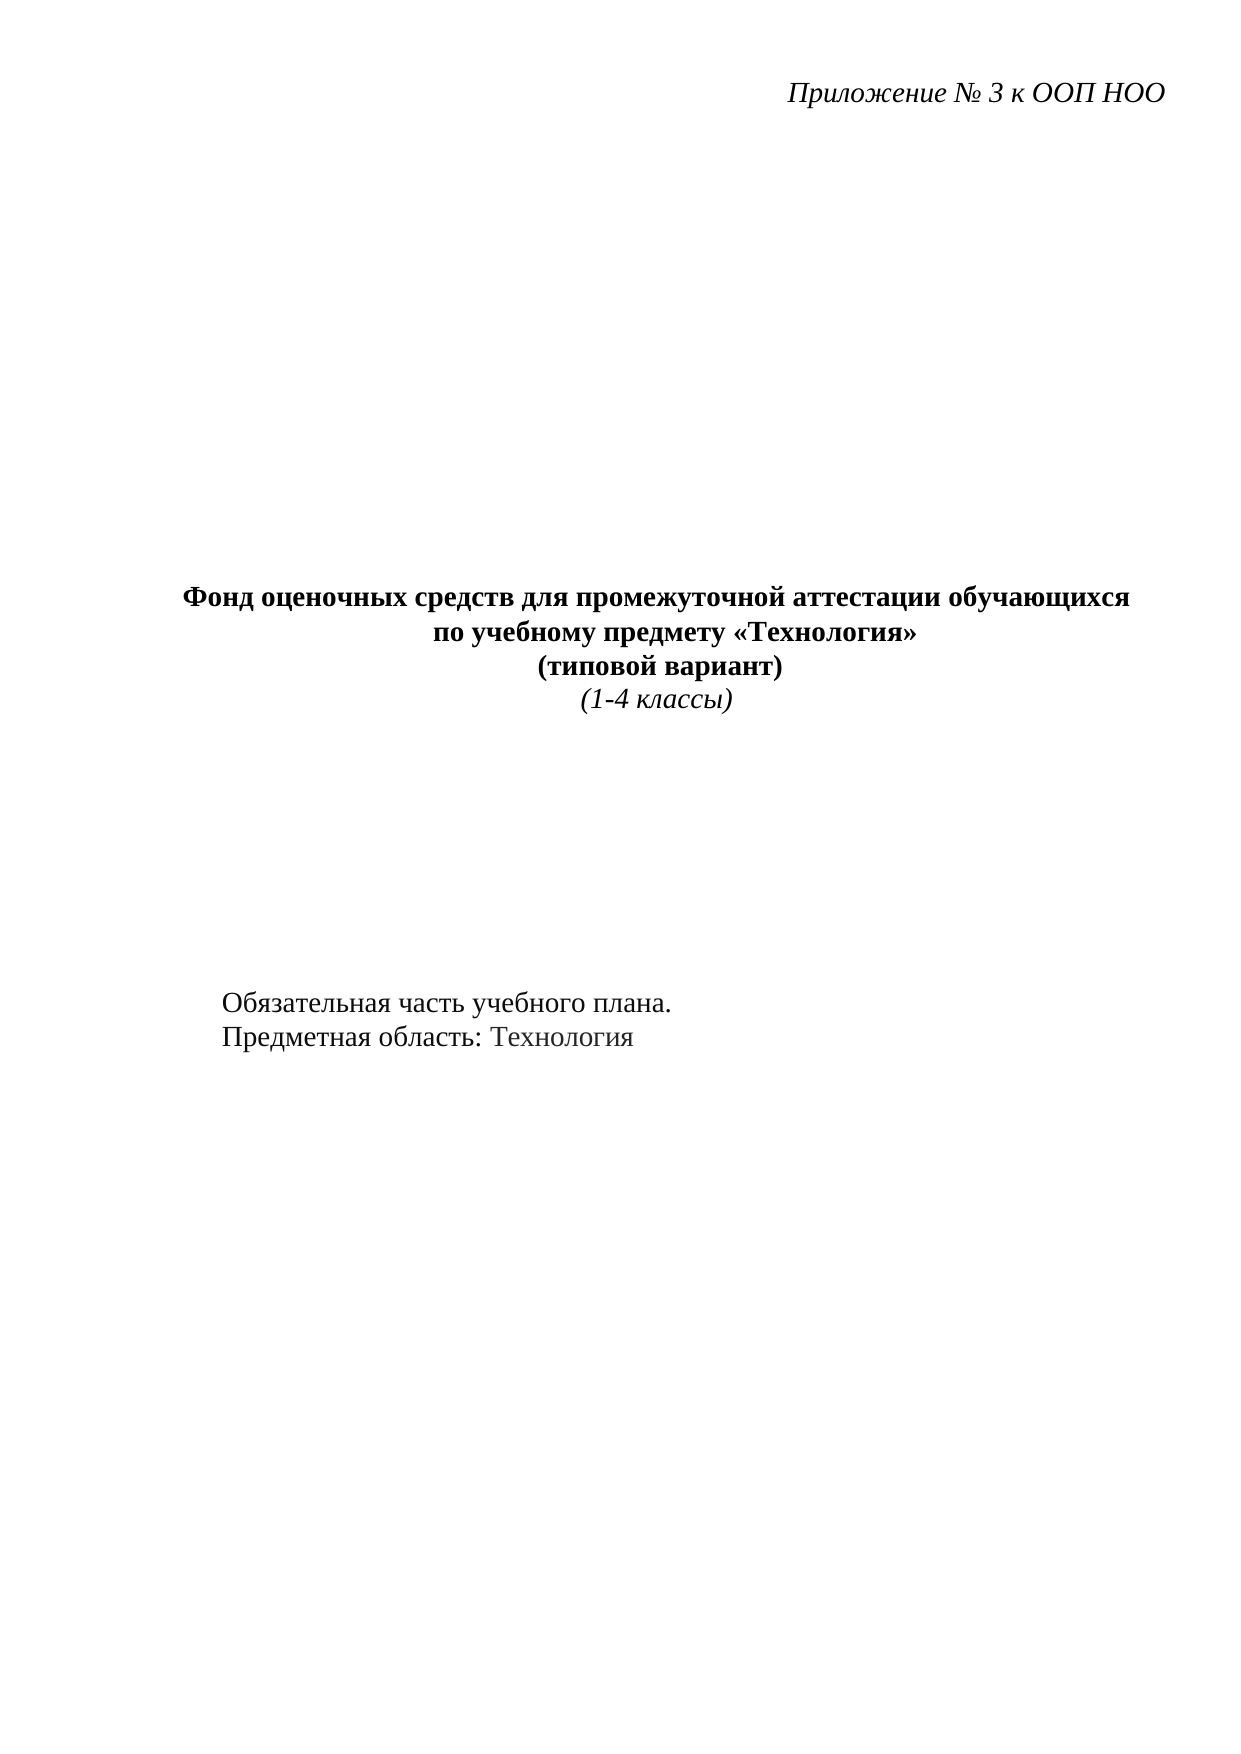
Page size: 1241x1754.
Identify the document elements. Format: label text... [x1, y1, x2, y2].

text Обязательная часть учебного плана. [222, 985, 1165, 1019]
text Фонд оценочных средств для промежуточной аттестации обучающихся [148, 579, 1165, 613]
text Приложение № 3 к ООП НОО [148, 75, 1165, 108]
text по учебному предмету «Технология» (типовой вариант) [148, 614, 1165, 682]
text Предметная область: Технология [222, 1019, 1165, 1052]
text (1-4 классы) [148, 682, 1165, 715]
